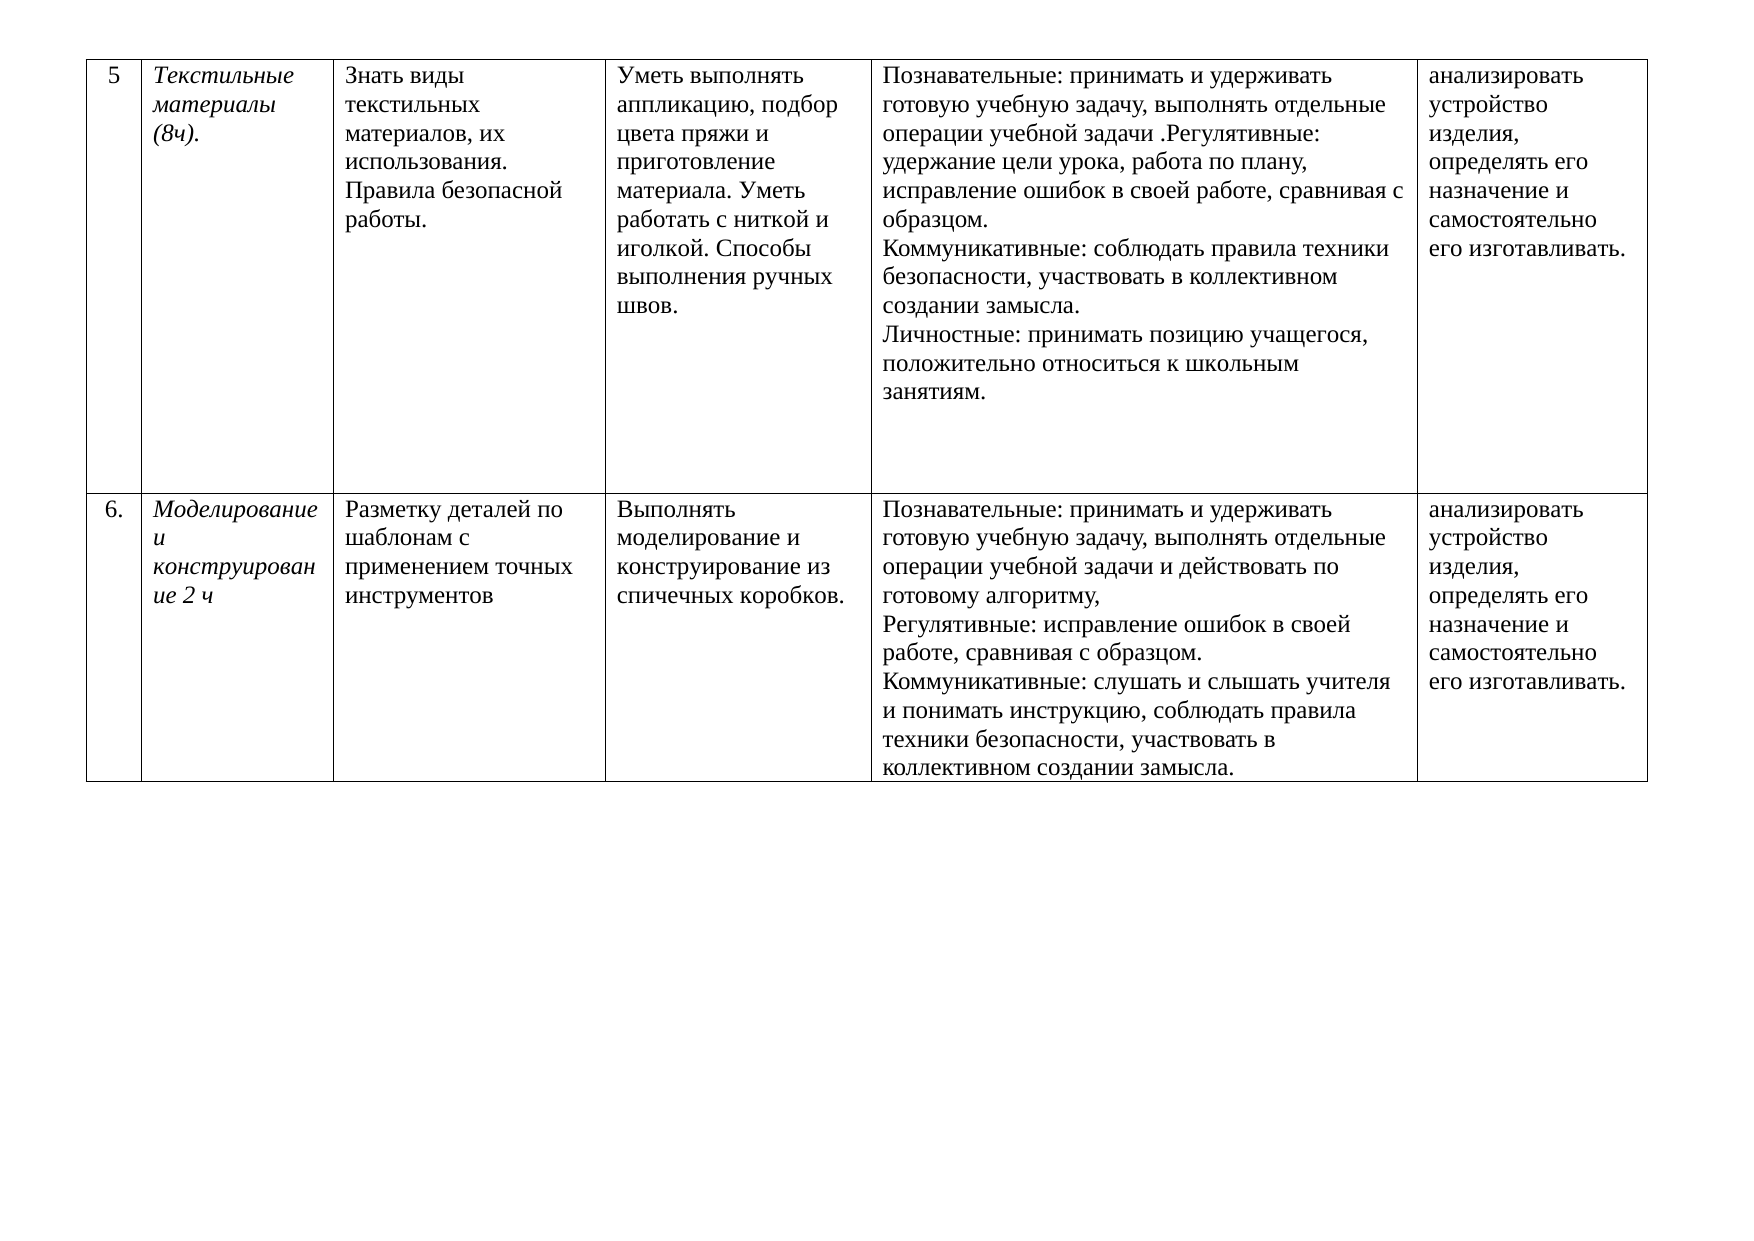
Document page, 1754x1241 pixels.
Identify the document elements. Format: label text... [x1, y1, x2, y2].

table_cell анализировать устройство изделия, определять его назначение и самостоятельно его изготавливать. [1418, 494, 1647, 781]
table_cell Познавательные: принимать и удерживать готовую учебную задачу, выполнять отдельные операции учебной задачи .Регулятивные: удержание цели урока, работа по плану, исправление ошибок в своей работе, сравнивая с образцом. Коммуникативные: соблюдать правила техники безопасности, участвовать в коллективном создании замысла. Личностные: принимать позицию учащегося, положительно относиться к школьным занятиям. [872, 60, 1417, 493]
table_cell анализировать устройство изделия, определять его назначение и самостоятельно его изготавливать. [1418, 60, 1647, 493]
table_cell Уметь выполнять аппликацию, подбор цвета пряжи и приготовление материала. Уметь работать с ниткой и иголкой. Способы выполнения ручных швов. [606, 60, 871, 493]
table_cell 5 [87, 60, 141, 493]
table_cell Разметку деталей по шаблонам с применением точных инструментов [334, 494, 605, 781]
table_cell Знать виды текстильных материалов, их использования. Правила безопасной работы. [334, 60, 605, 493]
table_cell Моделирование и конструирование 2 ч [142, 494, 333, 781]
table_cell Познавательные: принимать и удерживать готовую учебную задачу, выполнять отдельные операции учебной задачи и действовать по готовому алгоритму, Регулятивные: исправление ошибок в своей работе, сравнивая с образцом. Коммуникативные: слушать и слышать учителя и понимать инструкцию, соблюдать правила техники безопасности, участвовать в коллективном создании замысла. [872, 494, 1417, 781]
table_cell 6. [87, 494, 141, 781]
table_cell Выполнять моделирование и конструирование из спичечных коробков. [606, 494, 871, 781]
table_cell Текстильные материалы (8ч). [142, 60, 333, 493]
